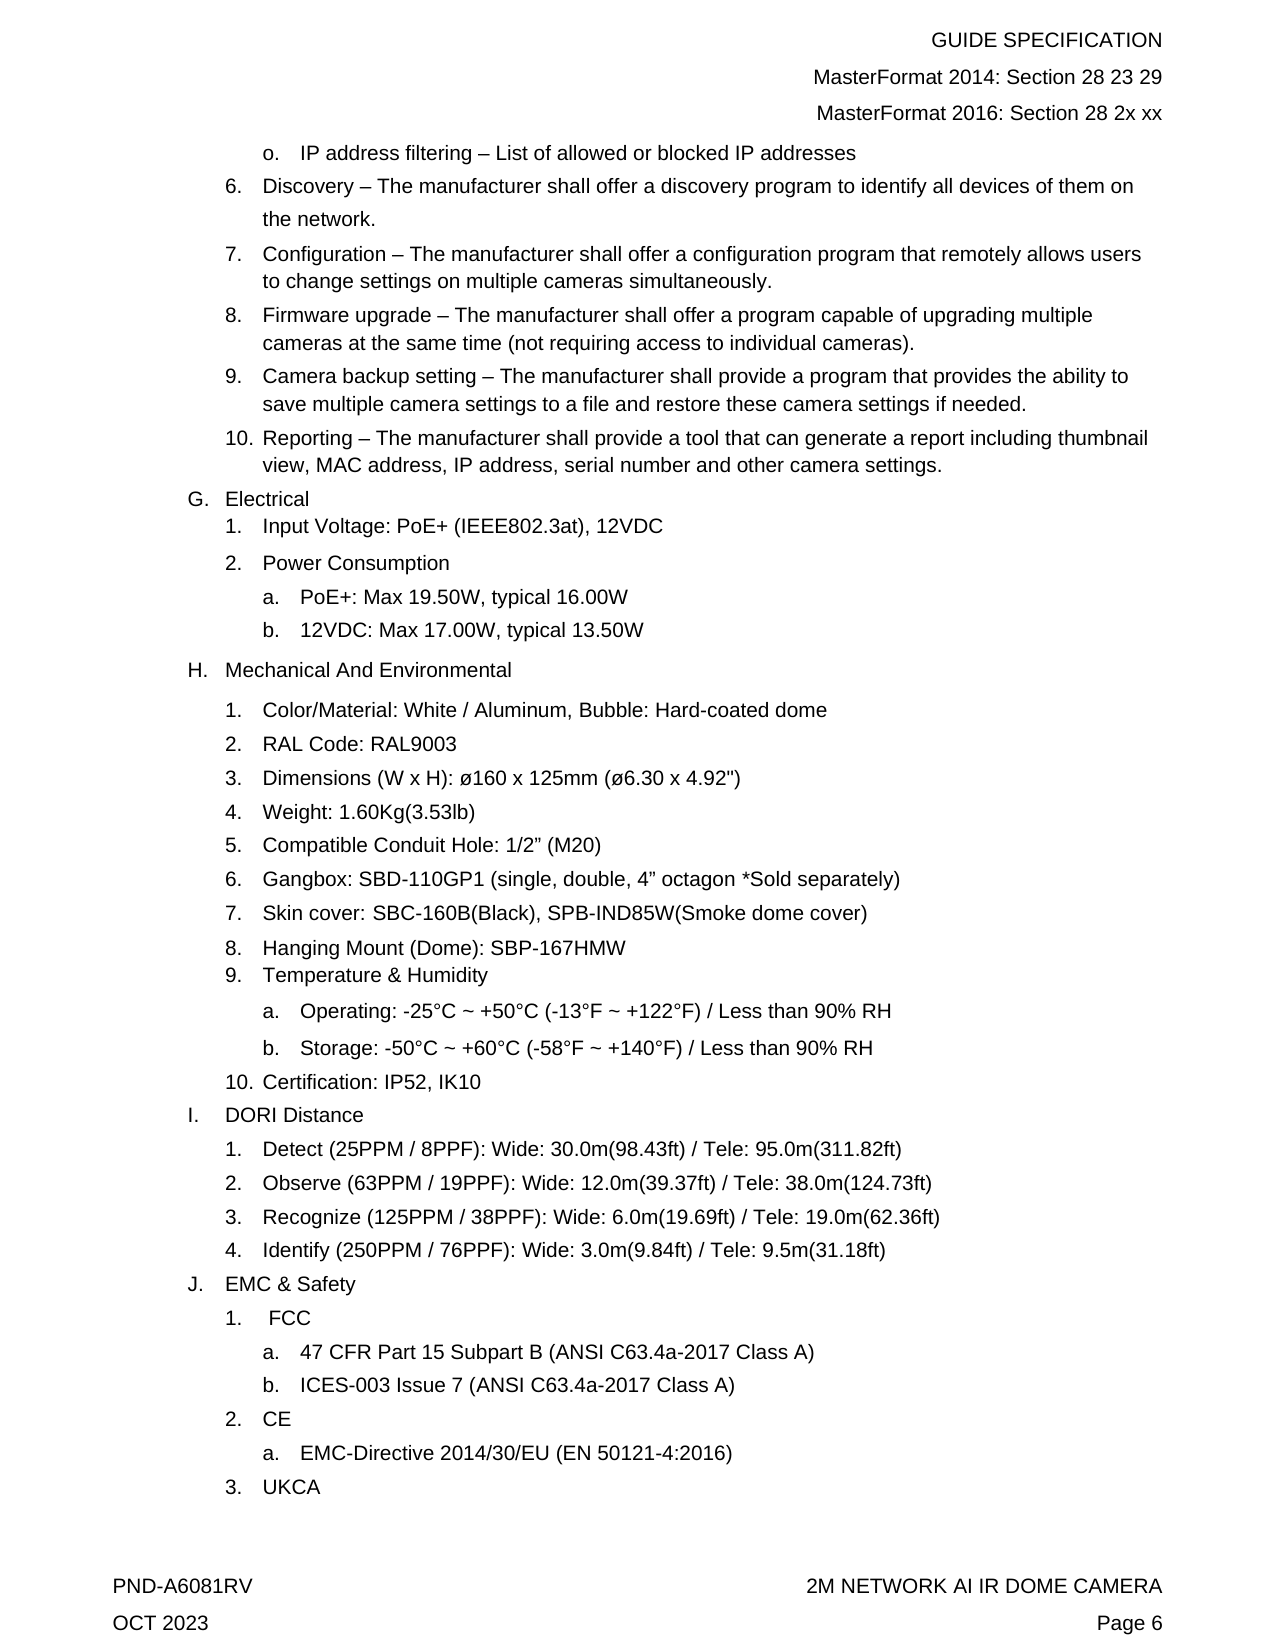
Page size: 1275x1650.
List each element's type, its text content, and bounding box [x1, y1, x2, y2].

list ICES-003 Issue 7 (ANSI C63.4a-2017 Class A) [262, 1373, 1162, 1397]
list RAL Code: RAL9003 [225, 732, 1162, 756]
list Operating: -25°C ~ +50°C (-13°F ~ +122°F) / Less than 90% RH [262, 999, 1162, 1023]
list Configuration – The manufacturer shall offer a configuration program that remotely allows users to change settings on multiple cameras simultaneously. [225, 242, 1162, 293]
list Firmware upgrade – The manufacturer shall offer a program capable of upgrading multiple cameras at the same time (not requiring access to individual cameras). [225, 303, 1162, 354]
list Recognize (125PPM / 38PPF): Wide: 6.0m(19.69ft) / Tele: 19.0m(62.36ft) [225, 1204, 1162, 1228]
list CE [225, 1407, 1162, 1431]
list Camera backup setting – The manufacturer shall provide a program that provides the ability to save multiple camera settings to a file and restore these camera settings if needed. [225, 364, 1162, 416]
list Hanging Mount (Dome): SBP-167HMW [225, 935, 1162, 959]
list Dimensions (W x H): ø160 x 125mm (ø6.30 x 4.92") [225, 766, 1162, 790]
list Storage: -50°C ~ +60°C (-58°F ~ +140°F) / Less than 90% RH [262, 1036, 1162, 1060]
list Input Voltage: PoE+ (IEEE802.3at), 12VDC [225, 514, 1162, 538]
list FCC [225, 1306, 1162, 1330]
list Weight: 1.60Kg(3.53lb) [225, 799, 1162, 823]
list Electrical [187, 487, 1162, 511]
list Mechanical And Environmental [187, 658, 1162, 682]
list Temperature & Humidity [225, 963, 1162, 987]
list EMC-Directive 2014/30/EU (EN 50121-4:2016) [262, 1441, 1162, 1465]
list Observe (63PPM / 19PPF): Wide: 12.0m(39.37ft) / Tele: 38.0m(124.73ft) [225, 1171, 1162, 1195]
list PoE+: Max 19.50W, typical 16.00W [262, 584, 1162, 608]
list Identify (250PPM / 76PPF): Wide: 3.0m(9.84ft) / Tele: 9.5m(31.18ft) [225, 1238, 1162, 1262]
list Discovery – The manufacturer shall offer a discovery program to identify all devices of them on the network. [225, 174, 1162, 231]
list Skin cover: SBC-160B(Black), SPB-IND85W(Smoke dome cover) [225, 901, 1162, 925]
list Gangbox: SBD-110GP1 (single, double, 4” octagon *Sold separately) [225, 867, 1162, 891]
list Certification: IP52, IK10 [225, 1069, 1162, 1093]
list 12VDC: Max 17.00W, typical 13.50W [262, 618, 1162, 642]
list DORI Distance [187, 1103, 1162, 1127]
list Compatible Conduit Hole: 1/2” (M20) [225, 833, 1162, 857]
list Color/Material: White / Aluminum, Bubble: Hard-coated dome [225, 698, 1162, 722]
list Reporting – The manufacturer shall provide a tool that can generate a report including thumbnail view, MAC address, IP address, serial number and other camera settings. [225, 426, 1162, 477]
list 47 CFR Part 15 Subpart B (ANSI C63.4a-2017 Class A) [262, 1339, 1162, 1363]
list Detect (25PPM / 8PPF): Wide: 30.0m(98.43ft) / Tele: 95.0m(311.82ft) [225, 1137, 1162, 1161]
list UKCA [225, 1474, 1162, 1498]
list IP address filtering – List of allowed or blocked IP addresses [262, 141, 1162, 164]
list Power Consumption [225, 551, 1162, 575]
list EMC & Safety [187, 1272, 1162, 1296]
